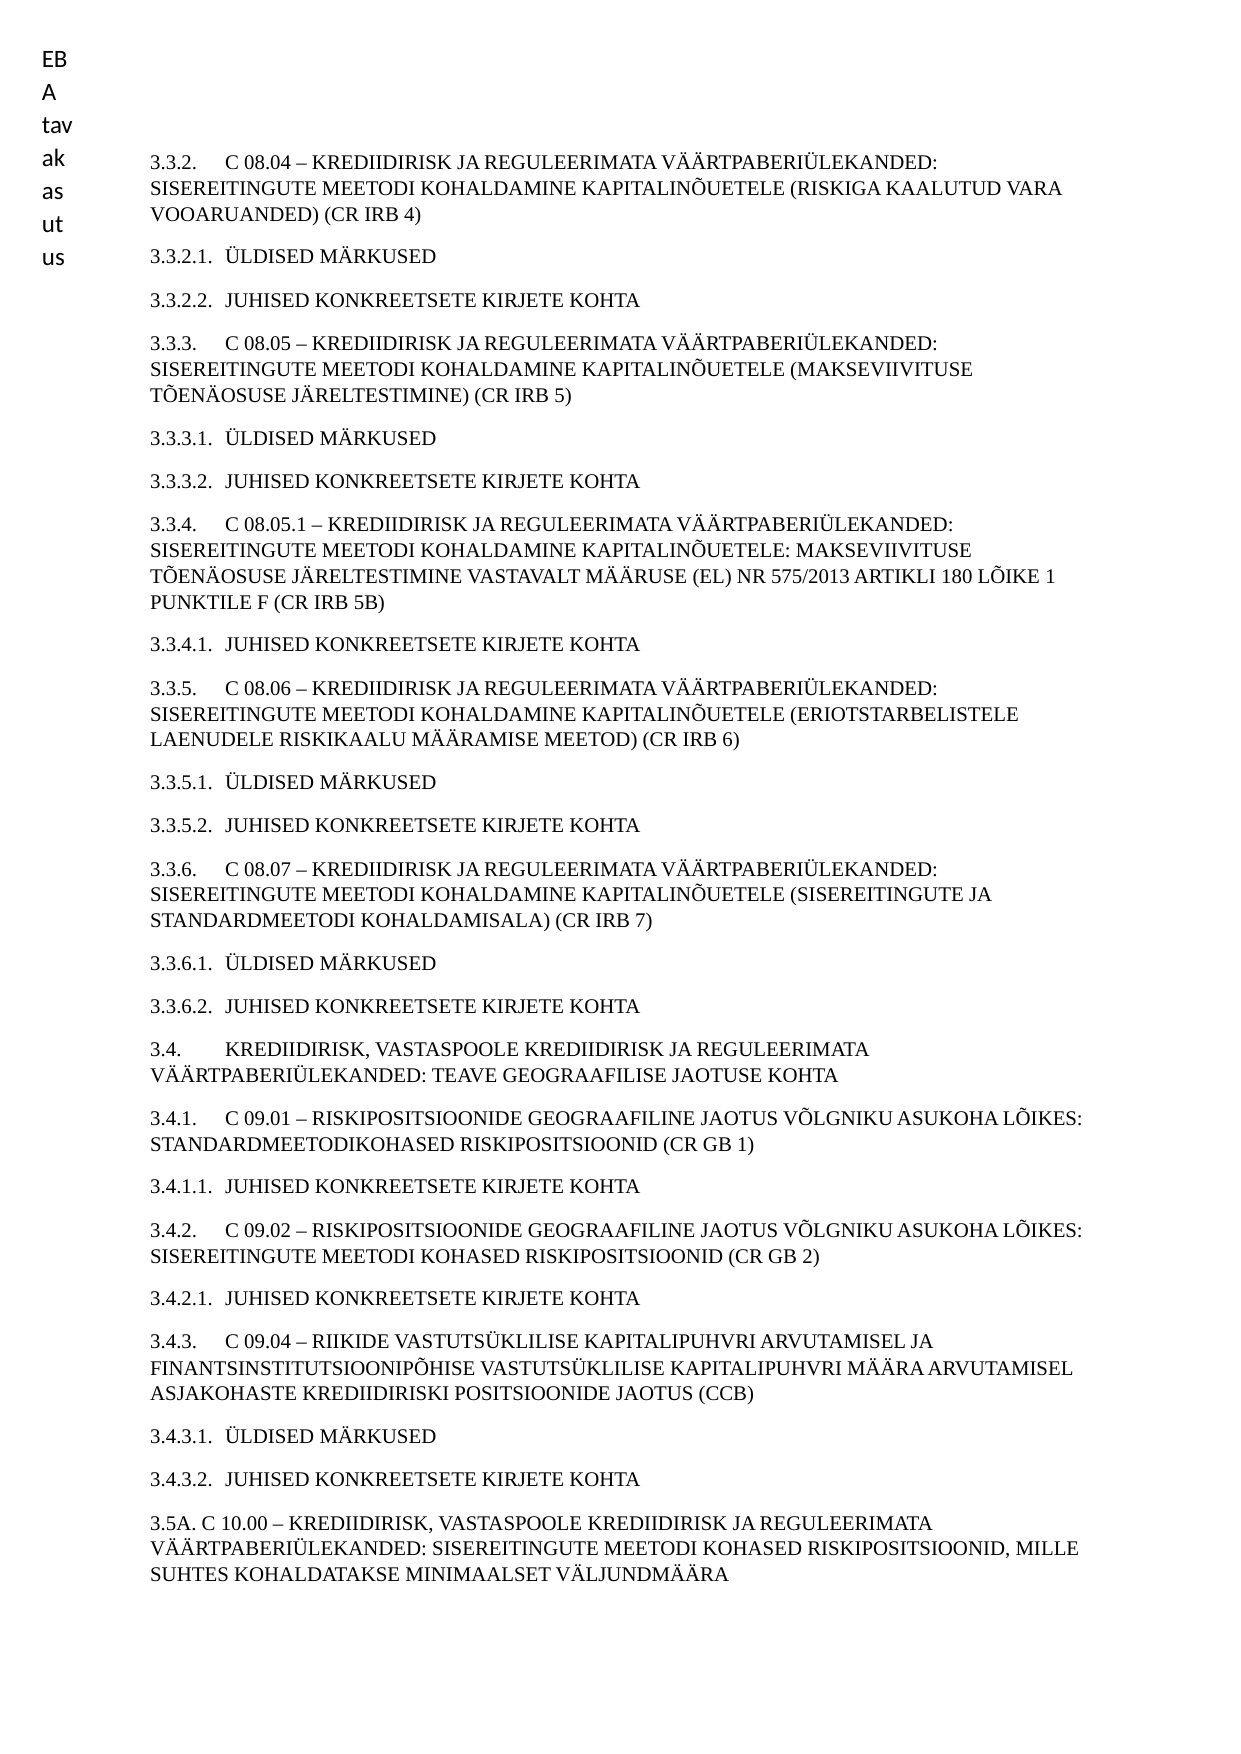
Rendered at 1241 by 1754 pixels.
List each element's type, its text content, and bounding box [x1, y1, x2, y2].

text 3.3.2.1. ÜLDISED MÄRKUSED [150, 244, 1090, 268]
text 3.3.6.2. JUHISED KONKREETSETE KIRJETE KOHTA [150, 994, 1090, 1018]
text 3.3.3.2. JUHISED KONKREETSETE KIRJETE KOHTA [150, 469, 1090, 493]
text 3.3.5.2. JUHISED KONKREETSETE KIRJETE KOHTA [150, 813, 1090, 837]
text 3.4.3.1. ÜLDISED MÄRKUSED [150, 1424, 1090, 1448]
text 3.3.6.1. ÜLDISED MÄRKUSED [150, 951, 1090, 975]
text 3.4.2. C 09.02 – RISKIPOSITSIOONIDE GEOGRAAFILINE JAOTUS VÕLGNIKU ASUKOHA LÕIKES: SISEREITINGUTE MEETODI KOHASED RISKIPOSITSIOONID (CR GB 2) [150, 1218, 1090, 1268]
text 3.3.5.1. ÜLDISED MÄRKUSED [150, 770, 1090, 794]
text 3.5A. C 10.00 – KREDIIDIRISK, VASTASPOOLE KREDIIDIRISK JA REGULEERIMATA VÄÄRTPABERIÜLEKANDED: SISEREITINGUTE MEETODI KOHASED RISKIPOSITSIOONID, MILLE SUHTES KOHALDATAKSE MINIMAALSET VÄLJUNDMÄÄRA [150, 1510, 1090, 1586]
text 3.3.3.1. ÜLDISED MÄRKUSED [150, 425, 1090, 449]
text 3.3.2.2. JUHISED KONKREETSETE KIRJETE KOHTA [150, 288, 1090, 312]
text 3.4.1. C 09.01 – RISKIPOSITSIOONIDE GEOGRAAFILINE JAOTUS VÕLGNIKU ASUKOHA LÕIKES: STANDARDMEETODIKOHASED RISKIPOSITSIOONID (CR GB 1) [150, 1106, 1090, 1156]
text 3.3.2. C 08.04 – KREDIIDIRISK JA REGULEERIMATA VÄÄRTPABERIÜLEKANDED: SISEREITINGUTE MEETODI KOHALDAMINE KAPITALINÕUETELE (RISKIGA KAALUTUD VARA VOOARUANDED) (CR IRB 4) [150, 150, 1090, 226]
text 3.3.6. C 08.07 – KREDIIDIRISK JA REGULEERIMATA VÄÄRTPABERIÜLEKANDED: SISEREITINGUTE MEETODI KOHALDAMINE KAPITALINÕUETELE (SISEREITINGUTE JA STANDARDMEETODI KOHALDAMISALA) (CR IRB 7) [150, 856, 1090, 932]
text 3.4.3. C 09.04 – RIIKIDE VASTUTSÜKLILISE KAPITALIPUHVRI ARVUTAMISEL JA FINANTSINSTITUTSIOONIPÕHISE VASTUTSÜKLILISE KAPITALIPUHVRI MÄÄRA ARVUTAMISEL ASJAKOHASTE KREDIIDIRISKI POSITSIOONIDE JAOTUS (CCB) [150, 1329, 1090, 1405]
text 3.3.4. C 08.05.1 – KREDIIDIRISK JA REGULEERIMATA VÄÄRTPABERIÜLEKANDED: SISEREITINGUTE MEETODI KOHALDAMINE KAPITALINÕUETELE: MAKSEVIIVITUSE TÕENÄOSUSE JÄRELTESTIMINE VASTAVALT MÄÄRUSE (EL) NR 575/2013 ARTIKLI 180 LÕIKE 1 PUNKTILE F (CR IRB 5B) [150, 512, 1090, 614]
text 3.4.1.1. JUHISED KONKREETSETE KIRJETE KOHTA [150, 1174, 1090, 1198]
text 3.4.3.2. JUHISED KONKREETSETE KIRJETE KOHTA [150, 1467, 1090, 1491]
text 3.3.3. C 08.05 – KREDIIDIRISK JA REGULEERIMATA VÄÄRTPABERIÜLEKANDED: SISEREITINGUTE MEETODI KOHALDAMINE KAPITALINÕUETELE (MAKSEVIIVITUSE TÕENÄOSUSE JÄRELTESTIMINE) (CR IRB 5) [150, 331, 1090, 407]
text 3.4.2.1. JUHISED KONKREETSETE KIRJETE KOHTA [150, 1286, 1090, 1310]
text 3.3.5. C 08.06 – KREDIIDIRISK JA REGULEERIMATA VÄÄRTPABERIÜLEKANDED: SISEREITINGUTE MEETODI KOHALDAMINE KAPITALINÕUETELE (ERIOTSTARBELISTELE LAENUDELE RISKIKAALU MÄÄRAMISE MEETOD) (CR IRB 6) [150, 676, 1090, 751]
text 3.3.4.1. JUHISED KONKREETSETE KIRJETE KOHTA [150, 632, 1090, 656]
text 3.4. KREDIIDIRISK, VASTASPOOLE KREDIIDIRISK JA REGULEERIMATA VÄÄRTPABERIÜLEKANDED: TEAVE GEOGRAAFILISE JAOTUSE KOHTA [150, 1037, 1090, 1087]
